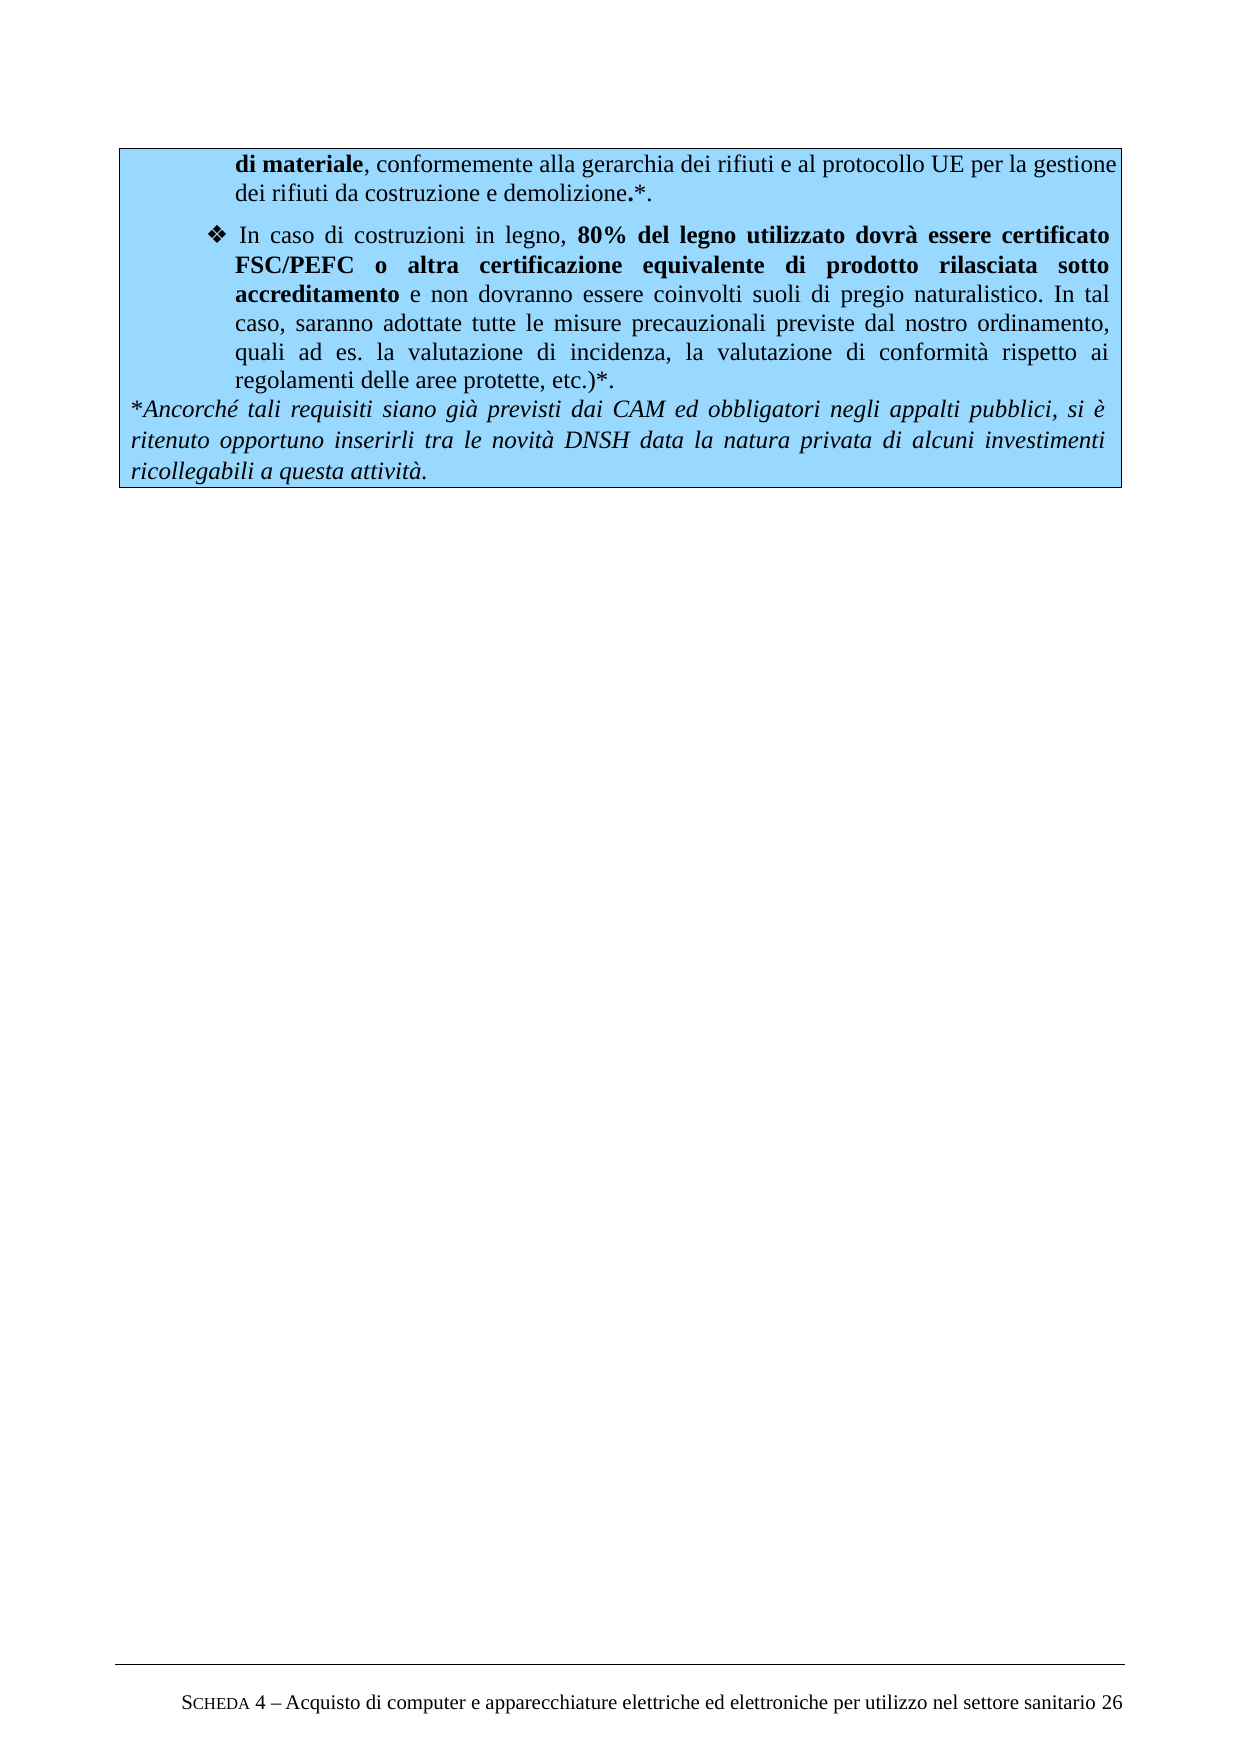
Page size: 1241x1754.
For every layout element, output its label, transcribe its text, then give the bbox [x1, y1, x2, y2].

table_cell di materiale, conformemente alla gerarchia dei rifiuti e al protocollo UE per la gestione dei rifiuti da costruzione e demolizione.*. ❖ In caso di costruzioni in legno, 80% del legno utilizzato dovrà essere certificato FSC/PEFC o altra certificazione equivalente di prodotto rilasciata sotto accreditamento e non dovranno essere coinvolti suoli di pregio naturalistico. In tal caso, saranno adottate tutte le misure precauzionali previste dal nostro ordinamento, quali ad es. la valutazione di incidenza, la valutazione di conformità rispetto ai regolamenti delle aree protette, etc.)*. *Ancorché tali requisiti siano già previsti dai CAM ed obbligatori negli appalti pubblici, si è ritenuto opportuno inserirli tra le novità DNSH data la natura privata di alcuni investimenti ricollegabili a questa attività. [120, 149, 1121, 487]
